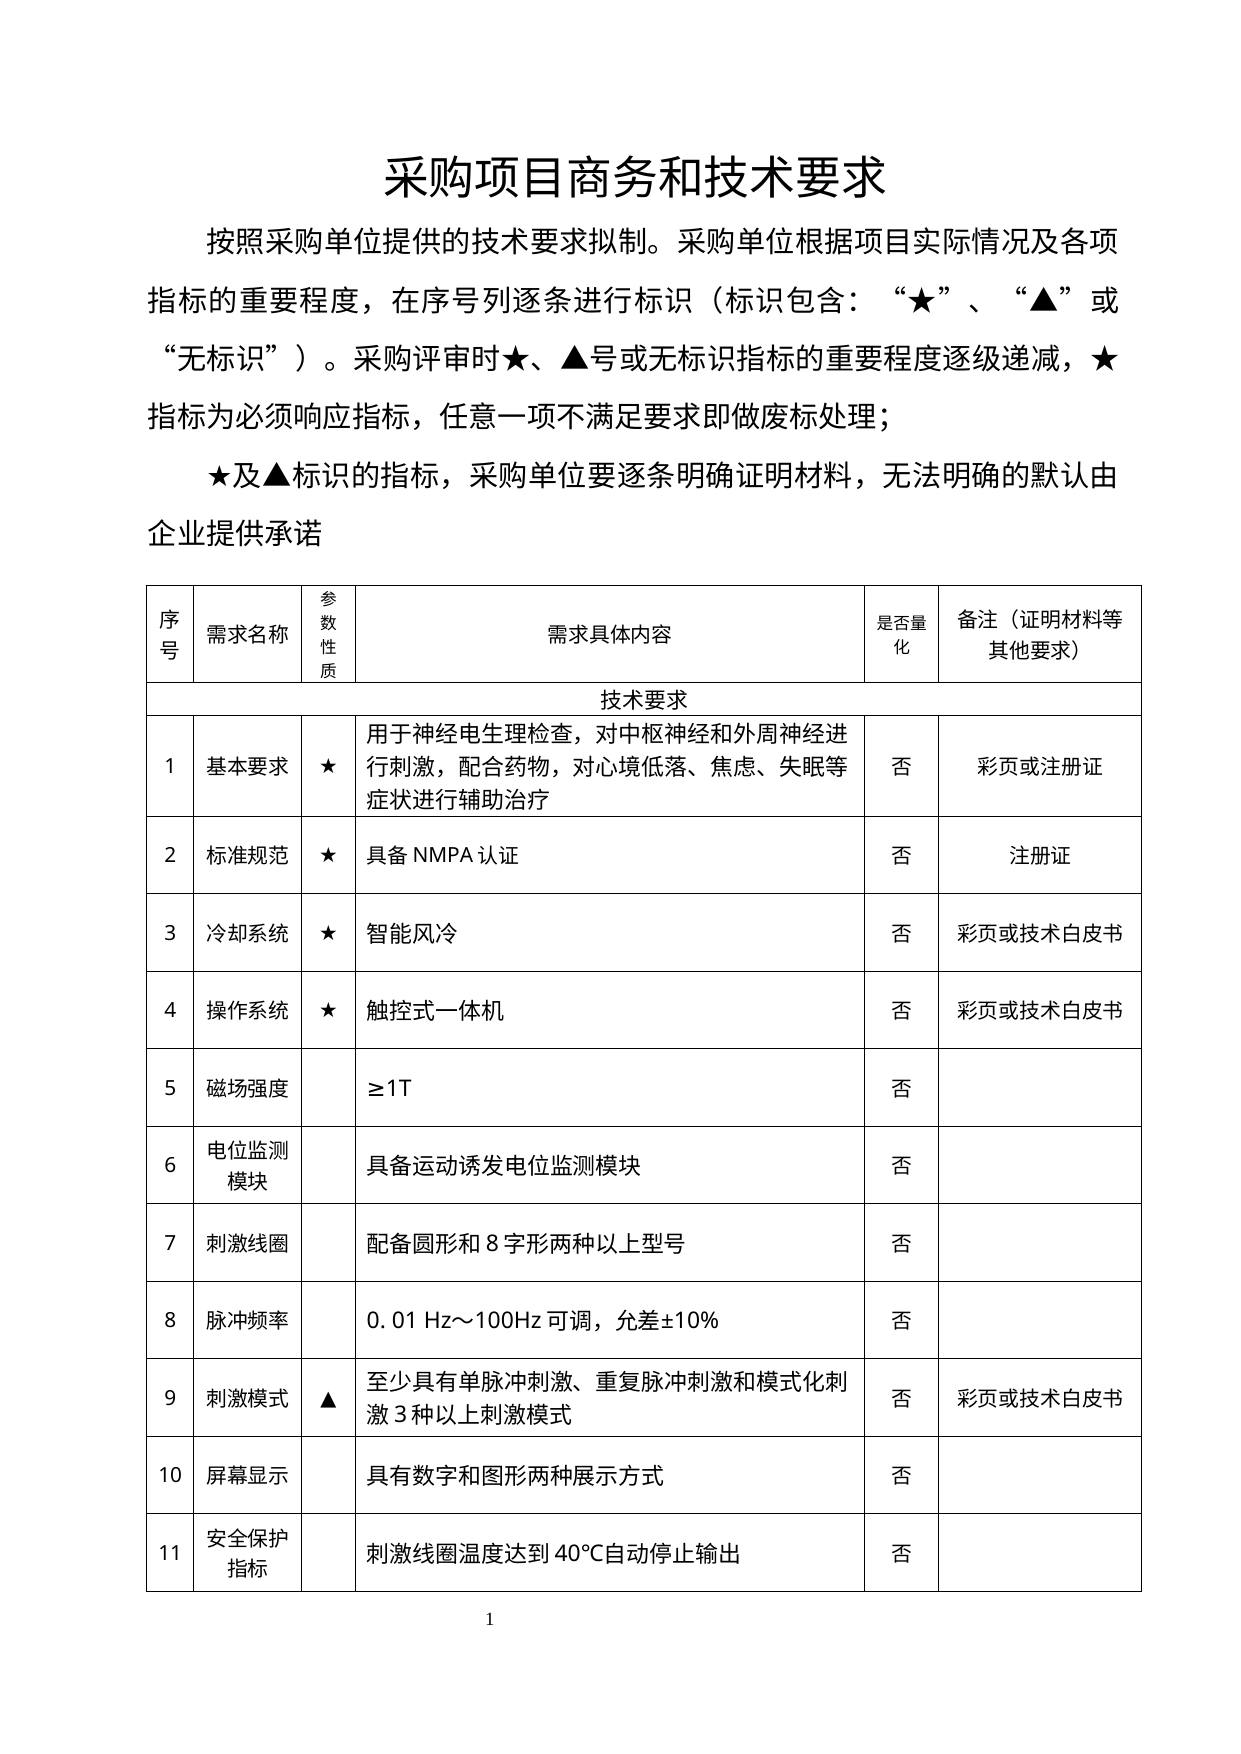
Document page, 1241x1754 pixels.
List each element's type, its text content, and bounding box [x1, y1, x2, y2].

table_cell ≥1T [356, 1049, 864, 1126]
table_cell 智能风冷 [356, 894, 864, 971]
table_cell ★ [302, 894, 355, 971]
table_cell 3 [147, 894, 193, 971]
table_cell 彩页或技术白皮书 [939, 972, 1141, 1048]
table_cell 否 [865, 817, 938, 893]
table_cell 9 [147, 1359, 193, 1436]
subtitle 采购项目商务和技术要求 [148, 148, 1122, 206]
table_cell 否 [865, 1437, 938, 1513]
table_cell 否 [865, 716, 938, 816]
table_cell 6 [147, 1127, 193, 1203]
table_header 参数性质 [302, 586, 355, 682]
table_cell [302, 1049, 355, 1126]
table_cell 电位监测模块 [194, 1127, 301, 1203]
table_header 需求名称 [194, 586, 301, 682]
table_cell 具备运动诱发电位监测模块 [356, 1127, 864, 1203]
table_cell [302, 1204, 355, 1281]
table_cell 刺激线圈 [194, 1204, 301, 1281]
table_cell 技术要求 [147, 683, 1141, 715]
text ★及▲标识的指标，采购单位要逐条明确证明材料，无法明确的默认由企业提供承诺 [148, 439, 1122, 556]
table_cell ★ [302, 972, 355, 1048]
table_header 序号 [147, 586, 193, 682]
table_cell 基本要求 [194, 716, 301, 816]
table_cell 10 [147, 1437, 193, 1513]
table_cell 5 [147, 1049, 193, 1126]
table_cell 冷却系统 [194, 894, 301, 971]
table_cell 刺激模式 [194, 1359, 301, 1436]
table_cell 触控式一体机 [356, 972, 864, 1048]
table_cell 1 [147, 716, 193, 816]
table_cell 标准规范 [194, 817, 301, 893]
table_cell [939, 1204, 1141, 1281]
table_cell 刺激线圈温度达到40℃自动停止输出 [356, 1514, 864, 1591]
table_cell [302, 1514, 355, 1591]
table_cell 11 [147, 1514, 193, 1591]
table_cell [939, 1127, 1141, 1203]
table_cell ▲ [302, 1359, 355, 1436]
table_cell 屏幕显示 [194, 1437, 301, 1513]
table_cell ★ [302, 817, 355, 893]
table_cell 0. 01 Hz～100Hz可调，允差±10% [356, 1282, 864, 1358]
table_cell 否 [865, 894, 938, 971]
table_cell 否 [865, 1514, 938, 1591]
table_header 需求具体内容 [356, 586, 864, 682]
table_cell [939, 1049, 1141, 1126]
table_cell 7 [147, 1204, 193, 1281]
table_cell 否 [865, 972, 938, 1048]
table_cell 4 [147, 972, 193, 1048]
table_cell 否 [865, 1359, 938, 1436]
table_cell 否 [865, 1049, 938, 1126]
table_cell 彩页或技术白皮书 [939, 1359, 1141, 1436]
table_cell 磁场强度 [194, 1049, 301, 1126]
table_cell ★ [302, 716, 355, 816]
table_cell 用于神经电生理检查，对中枢神经和外周神经进行刺激，配合药物，对心境低落、焦虑、失眠等症状进行辅助治疗 [356, 716, 864, 816]
table_cell [939, 1514, 1141, 1591]
table_cell 8 [147, 1282, 193, 1358]
table_header 是否量化 [865, 586, 938, 682]
table_cell 安全保护指标 [194, 1514, 301, 1591]
table_cell [302, 1282, 355, 1358]
table_cell 否 [865, 1282, 938, 1358]
table_cell [939, 1282, 1141, 1358]
table_header 备注（证明材料等其他要求） [939, 586, 1141, 682]
table_cell 注册证 [939, 817, 1141, 893]
text 按照采购单位提供的技术要求拟制。采购单位根据项目实际情况及各项指标的重要程度，在序号列逐条进行标识（标识包含：“★”、“▲”或“无标识”）。采购评审时★、▲号或无标识指标的重要程度逐级递减，★指标为必须响应指标，任意一项不满足要求即做废标处理； [148, 206, 1122, 439]
table_cell 配备圆形和8字形两种以上型号 [356, 1204, 864, 1281]
table_cell 彩页或注册证 [939, 716, 1141, 816]
table_cell 否 [865, 1204, 938, 1281]
table_cell 具备NMPA认证 [356, 817, 864, 893]
table_cell 操作系统 [194, 972, 301, 1048]
table_cell 至少具有单脉冲刺激、重复脉冲刺激和模式化刺激3种以上刺激模式 [356, 1359, 864, 1436]
table_cell 脉冲频率 [194, 1282, 301, 1358]
table_cell 彩页或技术白皮书 [939, 894, 1141, 971]
table_cell 否 [865, 1127, 938, 1203]
table_cell [302, 1127, 355, 1203]
table_cell 2 [147, 817, 193, 893]
table_cell 具有数字和图形两种展示方式 [356, 1437, 864, 1513]
table_cell [939, 1437, 1141, 1513]
table_cell [302, 1437, 355, 1513]
